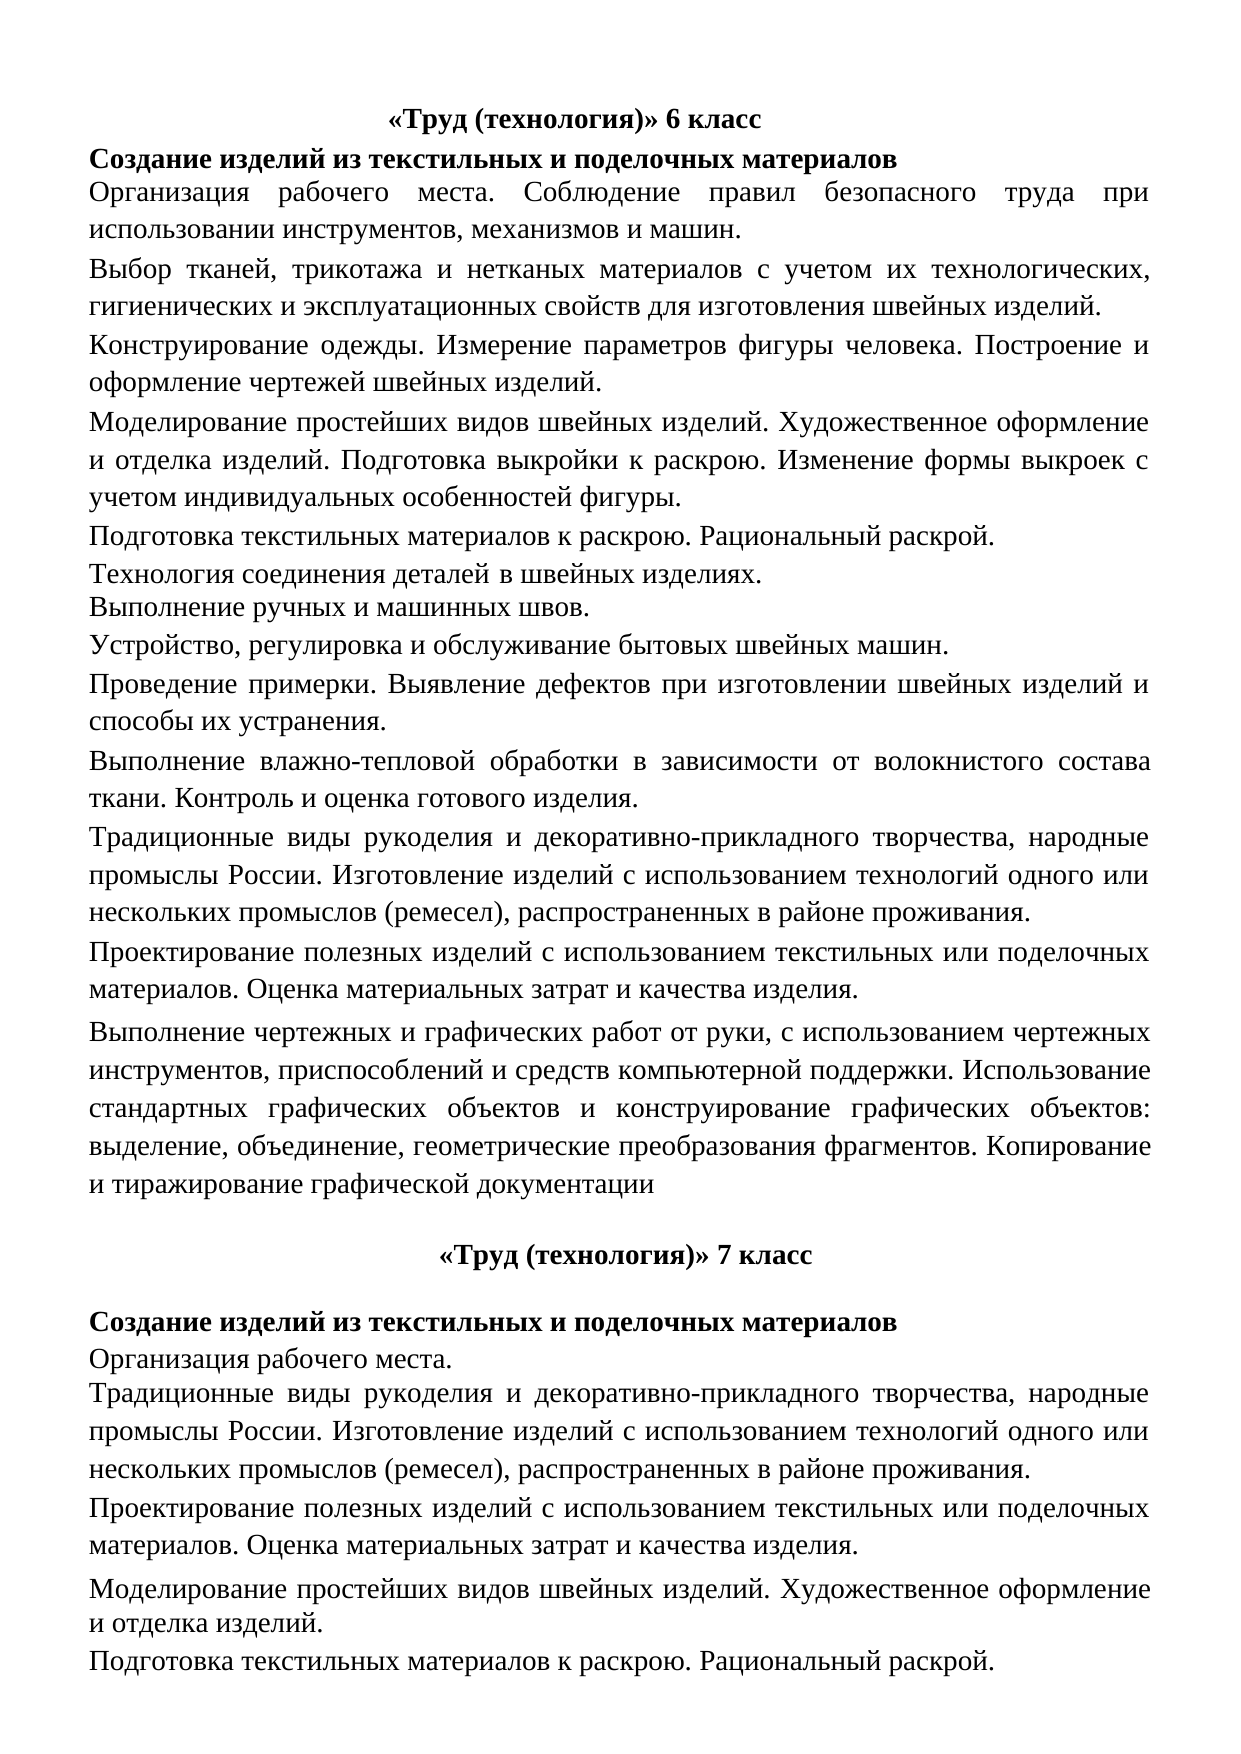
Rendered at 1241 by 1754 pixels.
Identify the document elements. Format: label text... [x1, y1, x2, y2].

text Выполнение чертежных и графических работ от руки, с использованием чертежных инструментов, приспособлений и средств компьютерной поддержки. Использование стандартных графических объектов и конструирование графических объектов: выделение, объединение, геометрические преобразования фрагментов. Копирование и тиражирование графической документации [89, 1014, 1152, 1199]
text Проведение примерки. Выявление дефектов при изготовлении швейных изделий и способы их устранения. [89, 666, 1150, 737]
text Моделирование простейших видов швейных изделий. Художественное оформление и отделка изделий. Подготовка выкройки к раскрою. Изменение формы выкроек с учетом индивидуальных особенностей фигуры. [89, 404, 1150, 513]
text Выполнение влажно-тепловой обработки в зависимости от волокнистого состава ткани. Контроль и оценка готового изделия. [89, 743, 1152, 813]
text Традиционные виды рукоделия и декоративно-прикладного творчества, народные промыслы России. Изготовление изделий с использованием технологий одного или нескольких промыслов (ремесел), распространенных в районе проживания. [89, 819, 1150, 928]
text Устройство, регулировка и обслуживание бытовых швейных машин. [89, 627, 1152, 661]
text Выбор тканей, трикотажа и нетканых материалов с учетом их технологических, гигиенических и эксплуатационных свойств для изготовления швейных изделий. [89, 251, 1152, 322]
text «Труд (технология)» 7 класс [89, 1237, 1152, 1271]
text Организация рабочего места. [89, 1342, 1152, 1375]
text Выполнение ручных и машинных швов. [89, 589, 1152, 623]
text Моделирование простейших видов швейных изделий. Художественное оформление и отделка изделий. [89, 1571, 1152, 1638]
text Проектирование полезных изделий с использованием текстильных или поделочных материалов. Оценка материальных затрат и качества изделия. [89, 1490, 1150, 1561]
text Подготовка текстильных материалов к раскрою. Рациональный раскрой. [89, 1643, 1152, 1676]
text Традиционные виды рукоделия и декоративно-прикладного творчества, народные промыслы России. Изготовление изделий с использованием технологий одного или нескольких промыслов (ремесел), распространенных в районе проживания. [89, 1375, 1150, 1484]
text Проектирование полезных изделий с использованием текстильных или поделочных материалов. Оценка материальных затрат и качества изделия. [89, 934, 1150, 1004]
text Создание изделий из текстильных и поделочных материалов [89, 1304, 1152, 1338]
text Конструирование одежды. Измерение параметров фигуры человека. Построение и оформление чертежей швейных изделий. [89, 327, 1150, 398]
text «Труд (технология)» 6 класс [89, 101, 1152, 135]
text Технология соединения деталей в швейных изделиях. [89, 556, 1152, 589]
text Создание изделий из текстильных и поделочных материалов [89, 141, 1152, 174]
text Организация рабочего места. Соблюдение правил безопасного труда при использовании инструментов, механизмов и машин. [89, 174, 1150, 245]
text Подготовка текстильных материалов к раскрою. Рациональный раскрой. [89, 518, 1152, 552]
